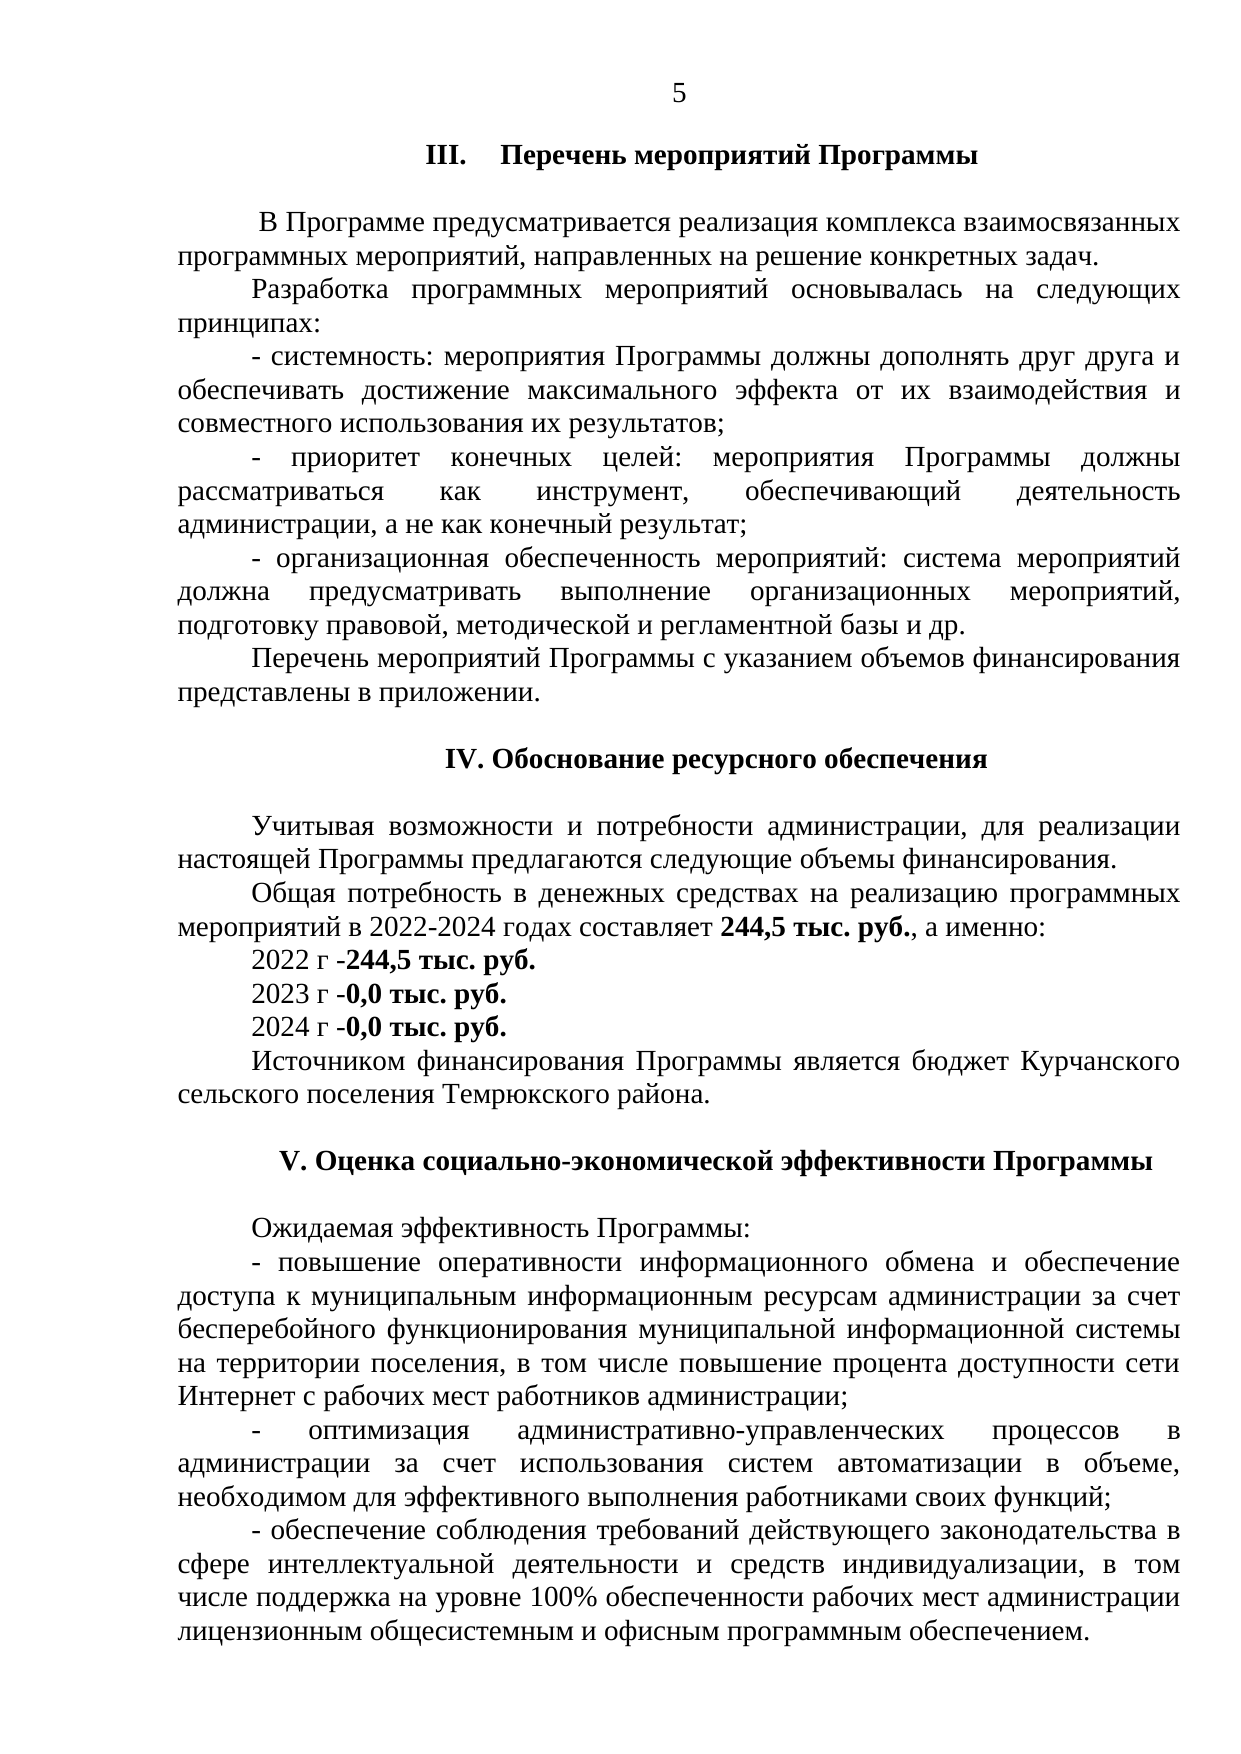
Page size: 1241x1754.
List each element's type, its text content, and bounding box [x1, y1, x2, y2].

text - организационная обеспеченность мероприятий: система мероприятий должна предусматривать выполнение организационных мероприятий, подготовку правовой, методической и регламентной базы и др. [177, 540, 1181, 640]
list Перечень мероприятий Программы [222, 137, 1181, 171]
text IV. Обоснование ресурсного обеспечения [177, 741, 1181, 774]
text 2022 г -244,5 тыс. руб. [177, 942, 1181, 976]
text - приоритет конечных целей: мероприятия Программы должны рассматриваться как инструмент, обеспечивающий деятельность администрации, а не как конечный результат; [177, 439, 1181, 540]
text V. Оценка социально-экономической эффективности Программы [177, 1143, 1181, 1177]
text Учитывая возможности и потребности администрации, для реализации настоящей Программы предлагаются следующие объемы финансирования. [177, 808, 1181, 875]
text Разработка программных мероприятий основывалась на следующих принципах: [177, 271, 1181, 338]
text В Программе предусматривается реализация комплекса взаимосвязанных программных мероприятий, направленных на решение конкретных задач. [177, 204, 1181, 271]
text 2024 г -0,0 тыс. руб. [177, 1009, 1181, 1043]
text - оптимизация административно-управленческих процессов в администрации за счет использования систем автоматизации в объеме, необходимом для эффективного выполнения работниками своих функций; [177, 1412, 1181, 1512]
text - обеспечение соблюдения требований действующего законодательства в сфере интеллектуальной деятельности и средств индивидуализации, в том числе поддержка на уровне 100% обеспеченности рабочих мест администрации лицензионным общесистемным и офисным программным обеспечением. [177, 1512, 1181, 1647]
text Источником финансирования Программы является бюджет Курчанского сельского поселения Темрюкского района. [177, 1043, 1181, 1110]
text - повышение оперативности информационного обмена и обеспечение доступа к муниципальным информационным ресурсам администрации за счет бесперебойного функционирования муниципальной информационной системы на территории поселения, в том числе повышение процента доступности сети Интернет с рабочих мест работников администрации; [177, 1244, 1181, 1412]
text 2023 г -0,0 тыс. руб. [177, 976, 1181, 1009]
text Ожидаемая эффективность Программы: [177, 1211, 1181, 1244]
text - системность: мероприятия Программы должны дополнять друг друга и обеспечивать достижение максимального эффекта от их взаимодействия и совместного использования их результатов; [177, 338, 1181, 439]
text Общая потребность в денежных средствах на реализацию программных мероприятий в 2022-2024 годах составляет 244,5 тыс. руб., а именно: [177, 875, 1181, 942]
text Перечень мероприятий Программы с указанием объемов финансирования представлены в приложении. [177, 640, 1181, 707]
